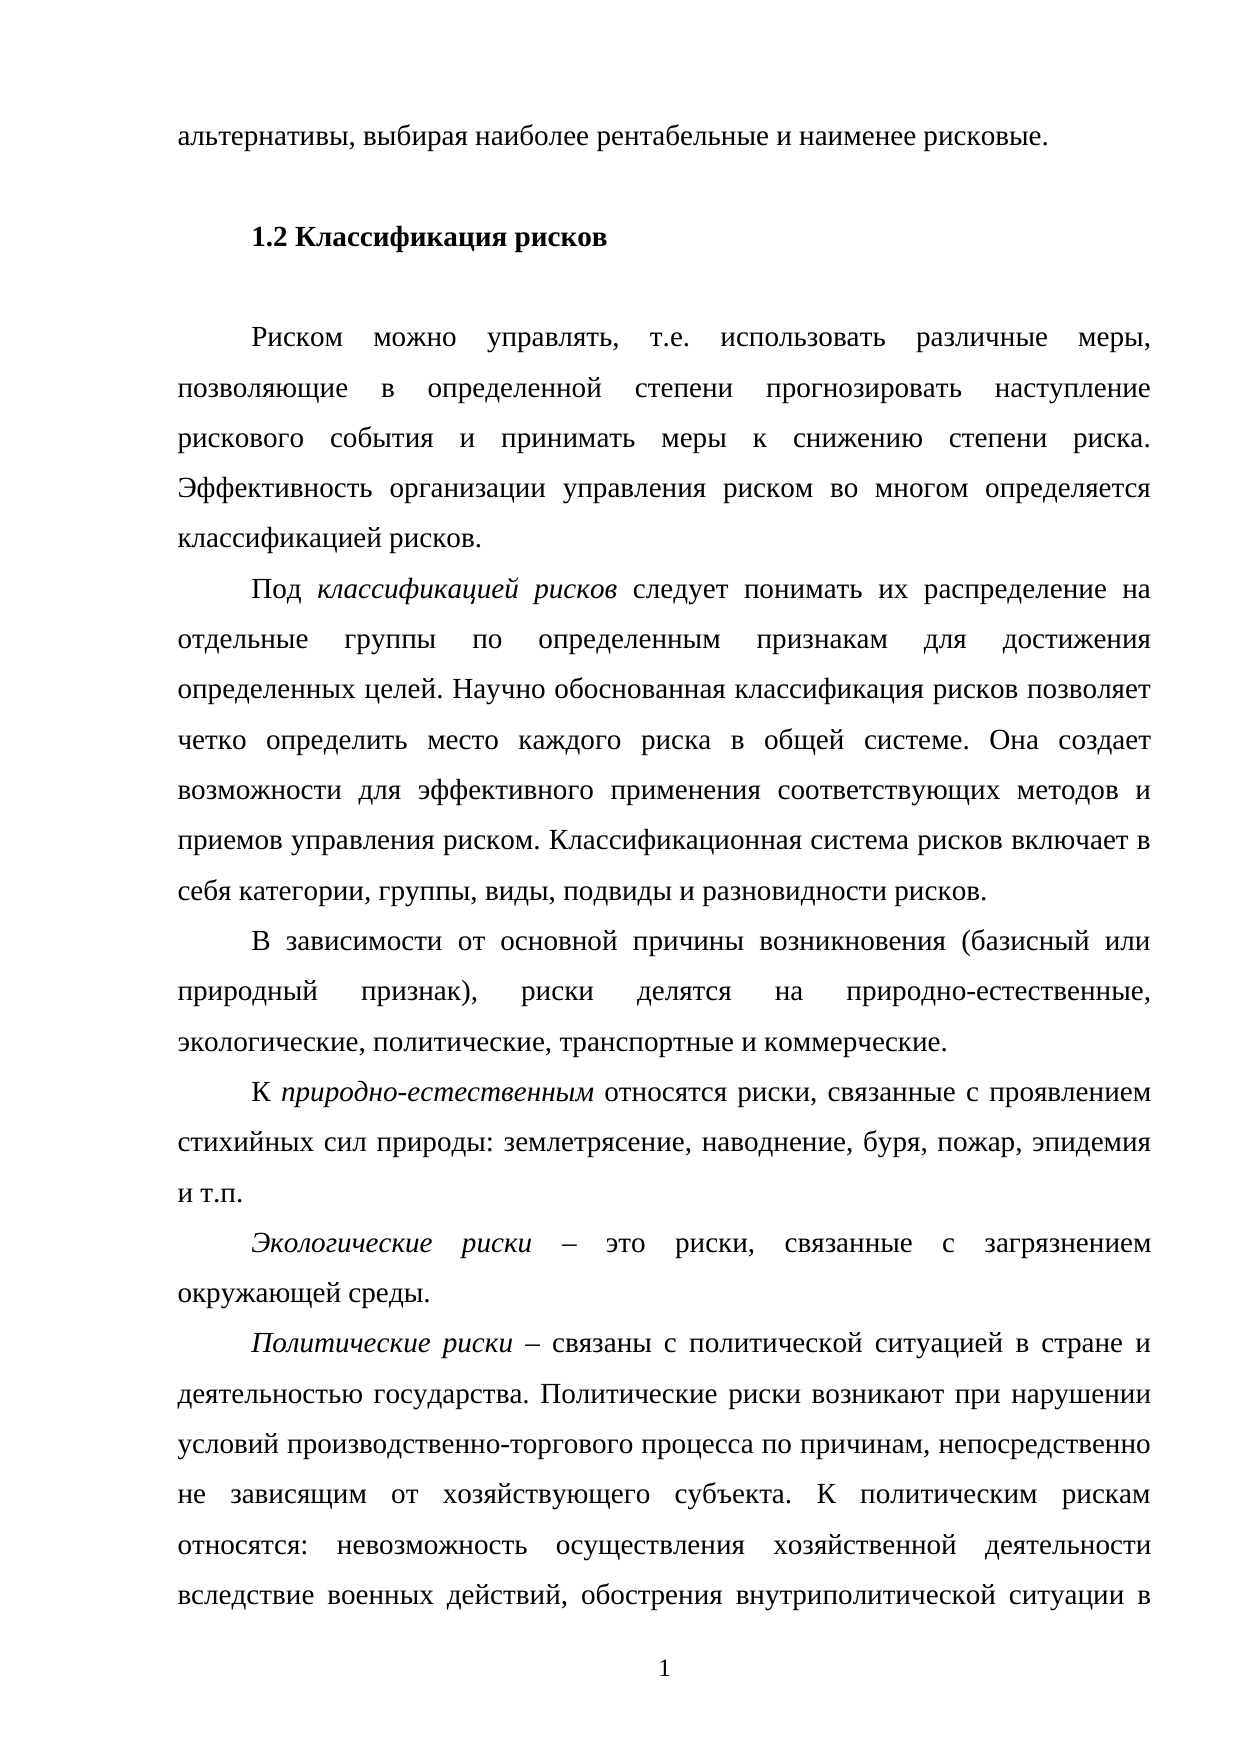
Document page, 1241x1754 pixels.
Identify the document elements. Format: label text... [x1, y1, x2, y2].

text К природно-естественным относятся риски, связанные с проявлением стихийных сил природы: землетрясение, наводнение, буря, пожар, эпидемия и т.п. [177, 1074, 1152, 1208]
text Риском можно управлять, т.е. использовать различные меры, позволяющие в определенной степени прогнозировать наступление рискового события и принимать меры к снижению степени риска. Эффективность организации управления риском во многом определяется классификацией рисков. [177, 319, 1152, 554]
text Под классификацией рисков следует понимать их распределение на отдельные группы по определенным признакам для достижения определенных целей. Научно обоснованная классификация рисков позволяет четко определить место каждого риска в общей системе. Она создает возможности для эффективного применения соответствующих методов и приемов управления риском. Классификационная система рисков включает в себя категории, группы, виды, подвиды и разновидности рисков. [177, 571, 1152, 906]
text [177, 1326, 1152, 1611]
text В зависимости от основной причины возникновения (базисный или природный признак), риски делятся на природно-естественные, экологические, политические, транспортные и коммерческие. [177, 923, 1152, 1057]
text Экологические риски – это риски, связанные с загрязнением окружающей среды. [177, 1225, 1152, 1309]
text 1.2 Классификация рисков [177, 219, 1152, 252]
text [177, 118, 1152, 152]
